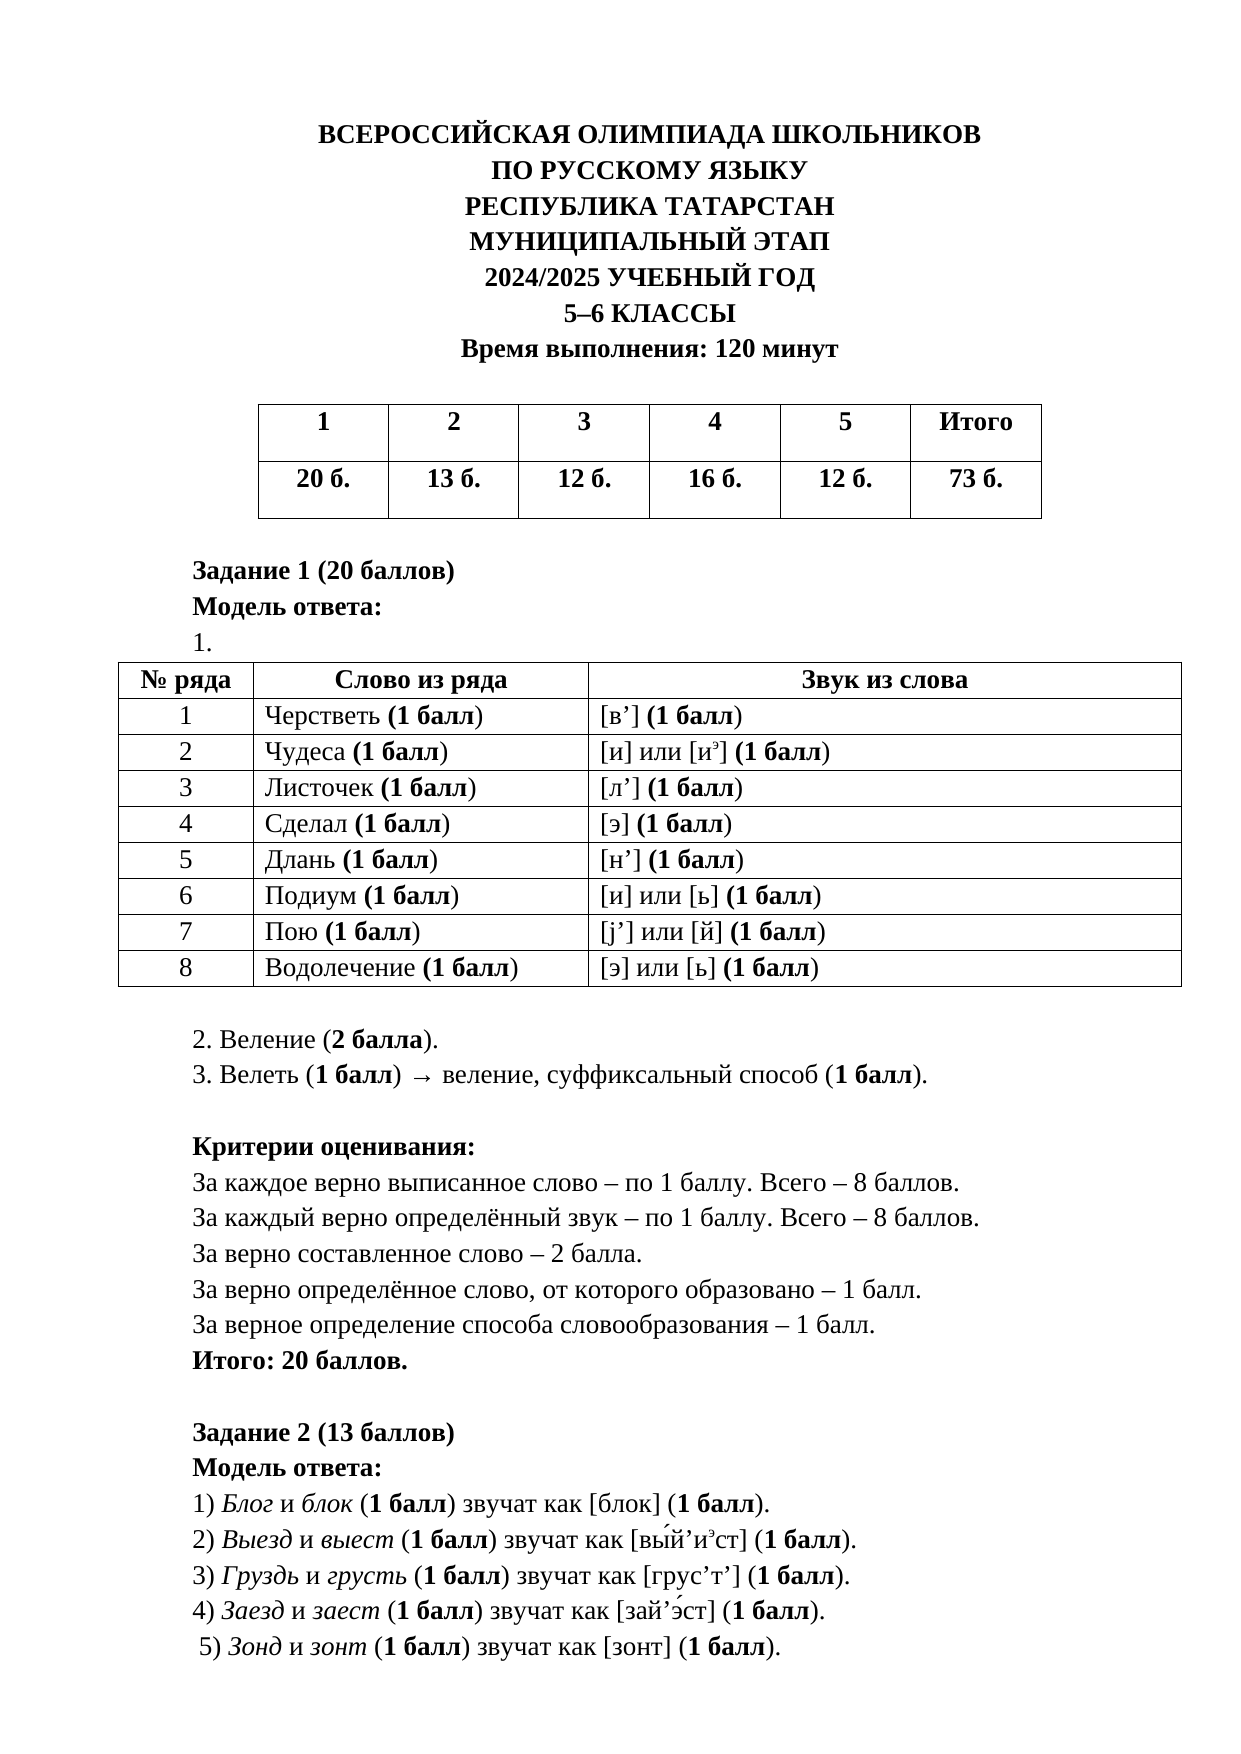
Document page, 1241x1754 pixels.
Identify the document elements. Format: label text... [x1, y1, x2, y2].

table_header 2 [389, 405, 518, 461]
text ПО РУССКОМУ ЯЗЫКУ [118, 154, 1181, 185]
table_cell [в’] (1 балл) [589, 699, 1181, 734]
table_cell 16 б. [650, 462, 780, 518]
table_header Итого [911, 405, 1041, 461]
text 2) Выезд и выест (1 балл) звучат как [вы́й’иэст] (1 балл). [118, 1523, 1181, 1554]
text Время выполнения: 120 минут [118, 332, 1181, 364]
text 2. Веление (2 балла). [118, 1023, 1181, 1054]
table_cell [н’] (1 балл) [589, 843, 1181, 878]
table_cell 12 б. [519, 462, 649, 518]
table_cell 5 [119, 843, 253, 878]
table_cell 20 б. [259, 462, 388, 518]
table_header 3 [519, 405, 649, 461]
table_cell Листочек (1 балл) [254, 771, 588, 806]
text МУНИЦИПАЛЬНЫЙ ЭТАП [118, 225, 1181, 256]
table_header 4 [650, 405, 780, 461]
text Модель ответа: [118, 590, 1181, 621]
table_header 5 [781, 405, 910, 461]
table_header 1 [259, 405, 388, 461]
table_cell Сделал (1 балл) [254, 807, 588, 842]
table_cell Длань (1 балл) [254, 843, 588, 878]
table_header № ряда [119, 663, 253, 698]
text За верно определённое слово, от которого образовано – 1 балл. [118, 1273, 1181, 1304]
text За верно составленное слово – 2 балла. [118, 1237, 1181, 1268]
text 4) Заезд и заест (1 балл) звучат как [зай’э́ст] (1 балл). [118, 1594, 1181, 1626]
text РЕСПУБЛИКА ТАТАРСТАН [118, 189, 1181, 221]
table_cell [л’] (1 балл) [589, 771, 1181, 806]
text 1. [118, 626, 1181, 657]
table_cell 1 [119, 699, 253, 734]
table_cell Пою (1 балл) [254, 915, 588, 950]
table_header Слово из ряда [254, 663, 588, 698]
table_cell 73 б. [911, 462, 1041, 518]
text За верное определение способа словообразования – 1 балл. [118, 1309, 1181, 1340]
table_cell 12 б. [781, 462, 910, 518]
table_cell [э] или [ь] (1 балл) [589, 951, 1181, 986]
text 3) Груздь и грусть (1 балл) звучат как [грус’т’] (1 балл). [118, 1559, 1181, 1590]
table_cell Черстветь (1 балл) [254, 699, 588, 734]
text Критерии оценивания: [118, 1130, 1181, 1161]
table_cell 3 [119, 771, 253, 806]
table_cell 6 [119, 879, 253, 914]
table_cell 2 [119, 735, 253, 770]
table_cell 7 [119, 915, 253, 950]
table_cell Подиум (1 балл) [254, 879, 588, 914]
table_cell [и] или [иэ] (1 балл) [589, 735, 1181, 770]
text 3. Велеть (1 балл) → веление, суффиксальный способ (1 балл). [118, 1058, 1181, 1090]
text 5) Зонд и зонт (1 балл) звучат как [зонт] (1 балл). [118, 1630, 1181, 1661]
table_cell 4 [119, 807, 253, 842]
table_cell 13 б. [389, 462, 518, 518]
table_cell Чудеса (1 балл) [254, 735, 588, 770]
text За каждый верно определённый звук – по 1 баллу. Всего – 8 баллов. [118, 1201, 1181, 1233]
table_cell [э] (1 балл) [589, 807, 1181, 842]
table_cell [j’] или [й] (1 балл) [589, 915, 1181, 950]
table_cell Водолечение (1 балл) [254, 951, 588, 986]
text 5–6 КЛАССЫ [118, 297, 1181, 328]
table_cell [и] или [ь] (1 балл) [589, 879, 1181, 914]
text За каждое верно выписанное слово – по 1 баллу. Всего – 8 баллов. [118, 1166, 1181, 1197]
table_cell 8 [119, 951, 253, 986]
table_header Звук из слова [589, 663, 1181, 698]
text Модель ответа: [118, 1452, 1181, 1483]
text ВСЕРОССИЙСКАЯ ОЛИМПИАДА ШКОЛЬНИКОВ [118, 118, 1181, 149]
text Задание 1 (20 баллов) [118, 554, 1181, 586]
text 2024/2025 УЧЕБНЫЙ ГОД [118, 261, 1181, 292]
text Задание 2 (13 баллов) [118, 1416, 1181, 1447]
text 1) Блог и блок (1 балл) звучат как [блок] (1 балл). [118, 1487, 1181, 1518]
text Итого: 20 баллов. [118, 1344, 1181, 1376]
